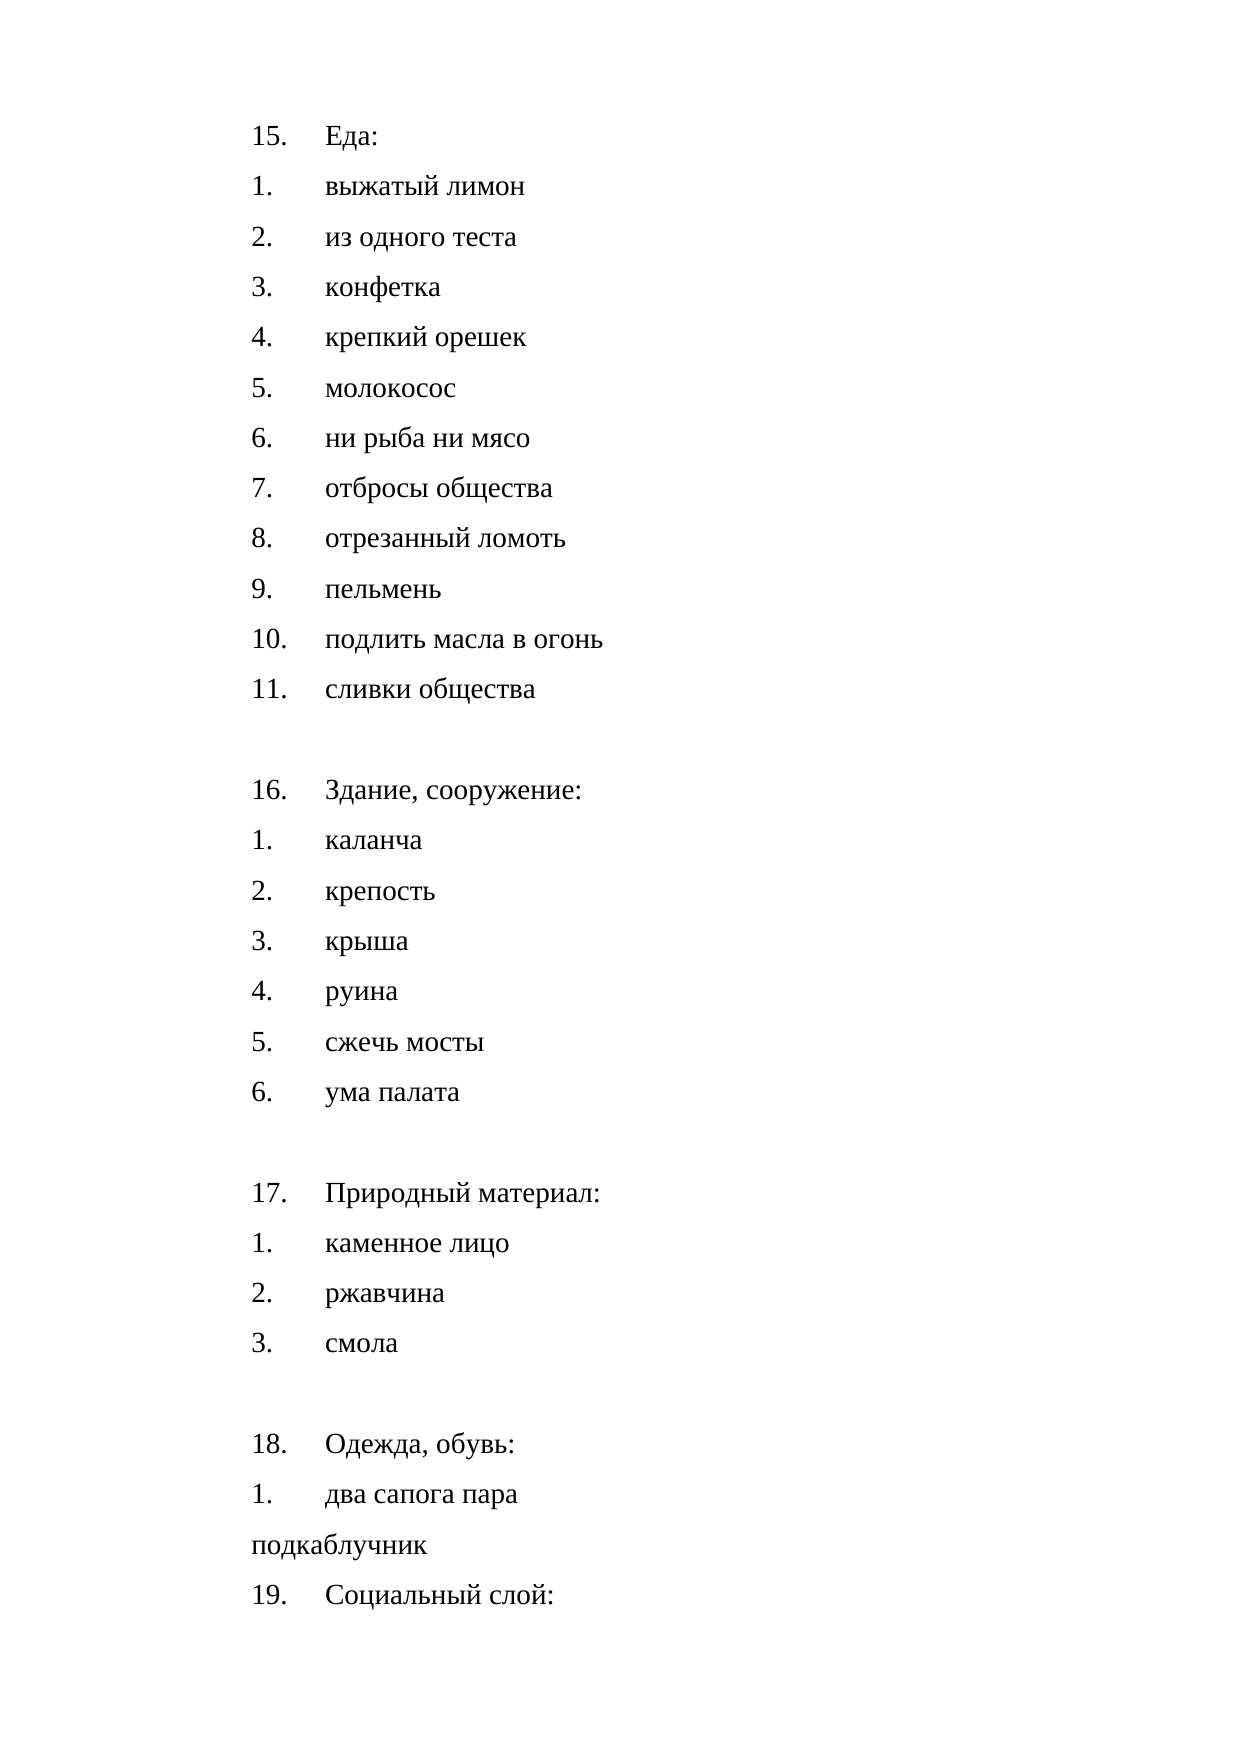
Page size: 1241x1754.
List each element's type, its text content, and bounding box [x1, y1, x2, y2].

list выжатый лимон [177, 168, 1152, 202]
list Одежда, обувь: [177, 1426, 1152, 1460]
list ни рыба ни мясо [177, 420, 1152, 453]
list ржавчина [177, 1275, 1152, 1309]
list Природный материал: [177, 1175, 1152, 1208]
list пельмень [177, 571, 1152, 604]
list сливки общества [177, 672, 1152, 705]
list крепость [177, 873, 1152, 906]
list подлить масла в огонь [177, 621, 1152, 655]
list Еда: [177, 118, 1152, 152]
list смола [177, 1326, 1152, 1359]
list отбросы общества [177, 470, 1152, 504]
list отрезанный ломоть [177, 521, 1152, 554]
list молокосос [177, 370, 1152, 403]
list сжечь мосты [177, 1024, 1152, 1057]
list ума палата [177, 1074, 1152, 1108]
list крыша [177, 923, 1152, 957]
list каменное лицо [177, 1225, 1152, 1258]
list два сапога пара [177, 1477, 1152, 1510]
list подкаблучник [177, 1527, 1152, 1560]
list конфетка [177, 269, 1152, 303]
list Здание, сооружение: [177, 772, 1152, 806]
list из одного теста [177, 219, 1152, 252]
list Социальный слой: [177, 1577, 1152, 1611]
list руина [177, 973, 1152, 1007]
list крепкий орешек [177, 319, 1152, 353]
list каланча [177, 822, 1152, 856]
